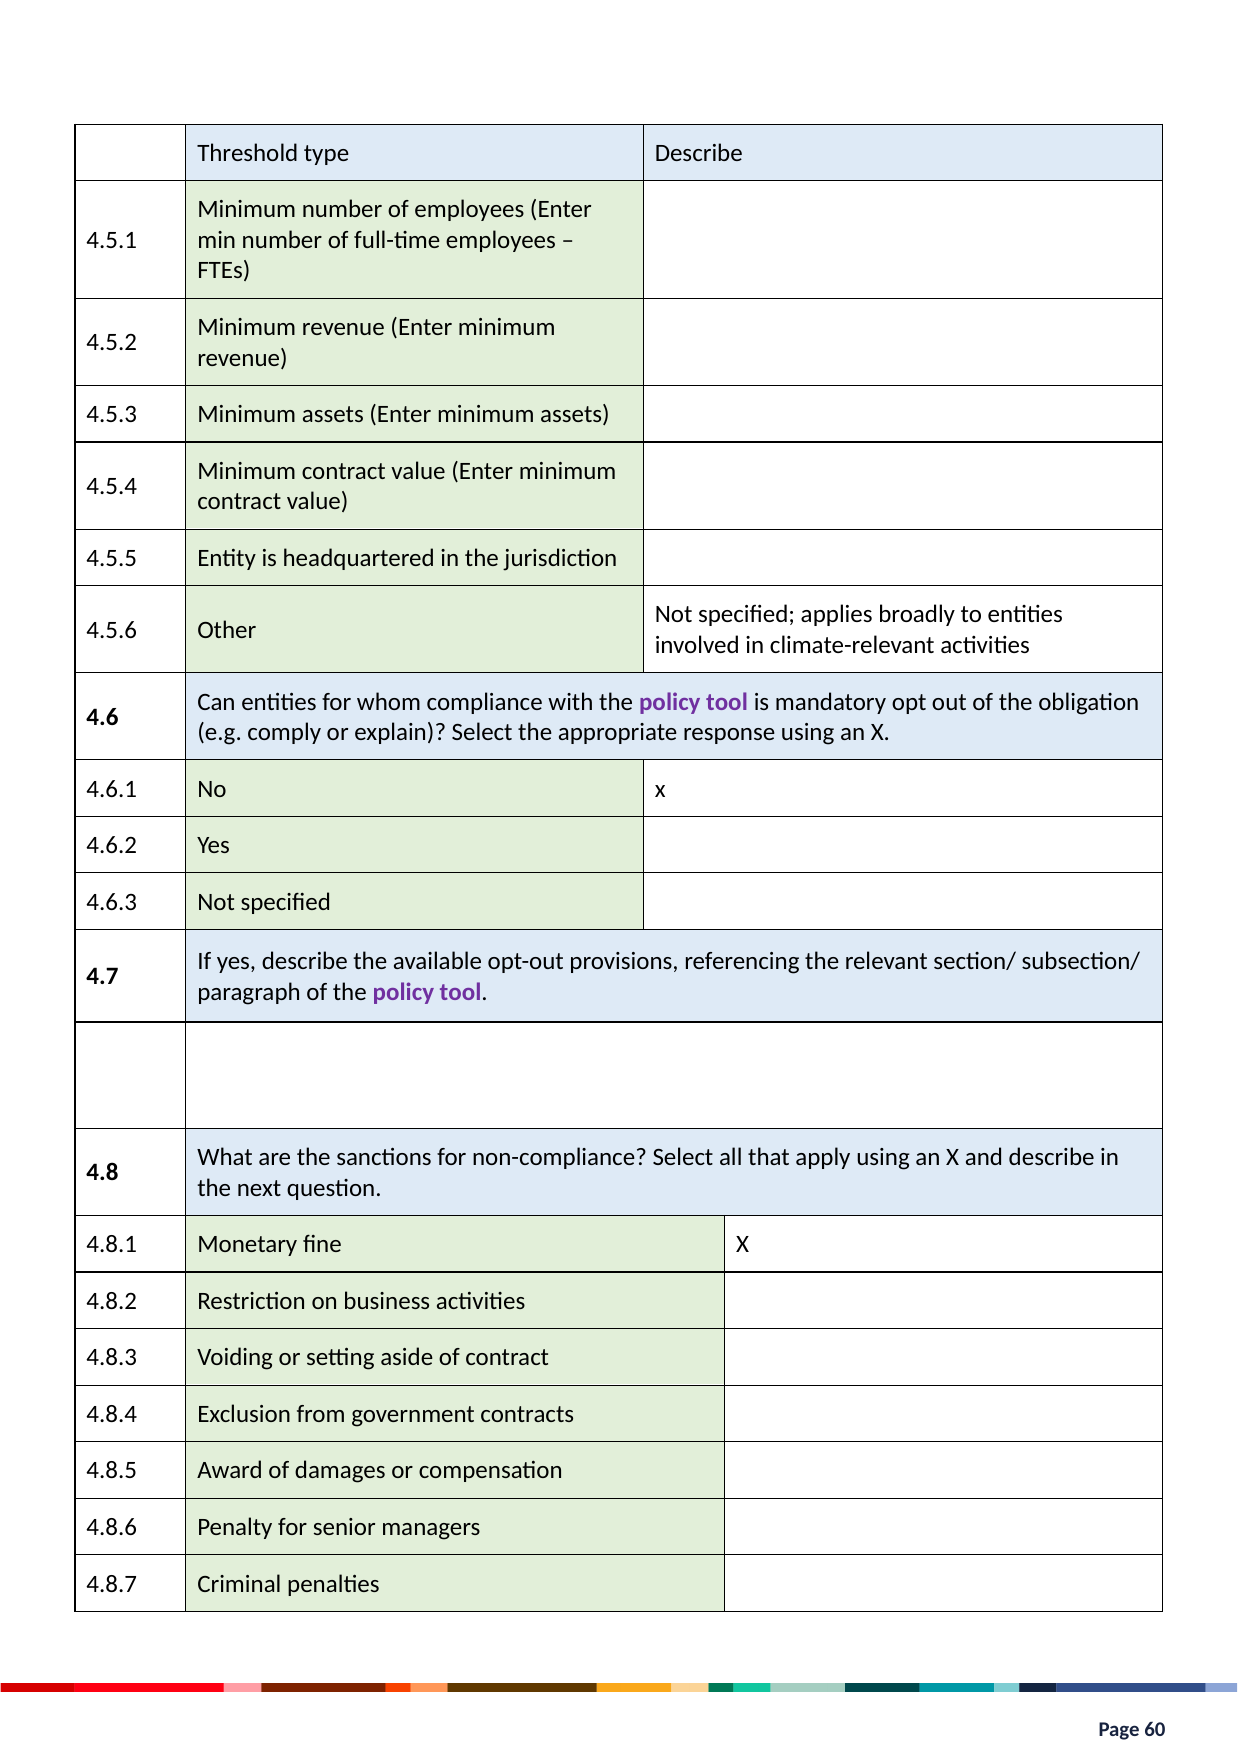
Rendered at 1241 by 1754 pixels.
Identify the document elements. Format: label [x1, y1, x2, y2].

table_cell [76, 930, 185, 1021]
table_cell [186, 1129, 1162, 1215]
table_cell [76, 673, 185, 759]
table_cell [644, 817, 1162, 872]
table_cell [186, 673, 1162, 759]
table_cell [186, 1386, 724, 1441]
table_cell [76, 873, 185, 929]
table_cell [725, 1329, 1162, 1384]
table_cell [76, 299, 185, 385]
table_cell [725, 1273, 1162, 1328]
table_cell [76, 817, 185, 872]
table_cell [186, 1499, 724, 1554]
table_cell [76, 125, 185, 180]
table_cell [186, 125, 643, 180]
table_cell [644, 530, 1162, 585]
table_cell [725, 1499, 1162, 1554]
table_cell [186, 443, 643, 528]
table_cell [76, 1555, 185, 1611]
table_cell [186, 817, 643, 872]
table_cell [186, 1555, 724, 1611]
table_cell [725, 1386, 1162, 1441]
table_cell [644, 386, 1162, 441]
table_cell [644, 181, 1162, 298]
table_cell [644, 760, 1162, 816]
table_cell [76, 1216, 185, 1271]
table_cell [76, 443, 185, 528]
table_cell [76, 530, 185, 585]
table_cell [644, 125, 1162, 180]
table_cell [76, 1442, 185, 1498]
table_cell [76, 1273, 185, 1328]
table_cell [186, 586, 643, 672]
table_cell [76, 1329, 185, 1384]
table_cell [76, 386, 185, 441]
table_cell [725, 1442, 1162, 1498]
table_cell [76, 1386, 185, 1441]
picture [0, 1683, 1236, 1692]
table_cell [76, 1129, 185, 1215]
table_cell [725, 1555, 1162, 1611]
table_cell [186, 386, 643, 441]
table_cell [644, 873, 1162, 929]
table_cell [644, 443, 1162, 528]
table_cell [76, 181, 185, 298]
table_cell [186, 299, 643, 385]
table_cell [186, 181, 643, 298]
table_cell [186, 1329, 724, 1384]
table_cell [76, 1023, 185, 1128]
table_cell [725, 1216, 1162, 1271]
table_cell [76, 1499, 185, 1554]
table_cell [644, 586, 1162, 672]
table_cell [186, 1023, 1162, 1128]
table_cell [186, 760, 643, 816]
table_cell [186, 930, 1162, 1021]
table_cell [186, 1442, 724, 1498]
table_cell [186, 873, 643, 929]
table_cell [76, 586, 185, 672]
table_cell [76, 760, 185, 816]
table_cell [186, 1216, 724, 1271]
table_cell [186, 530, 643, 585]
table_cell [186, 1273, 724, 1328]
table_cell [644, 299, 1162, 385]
